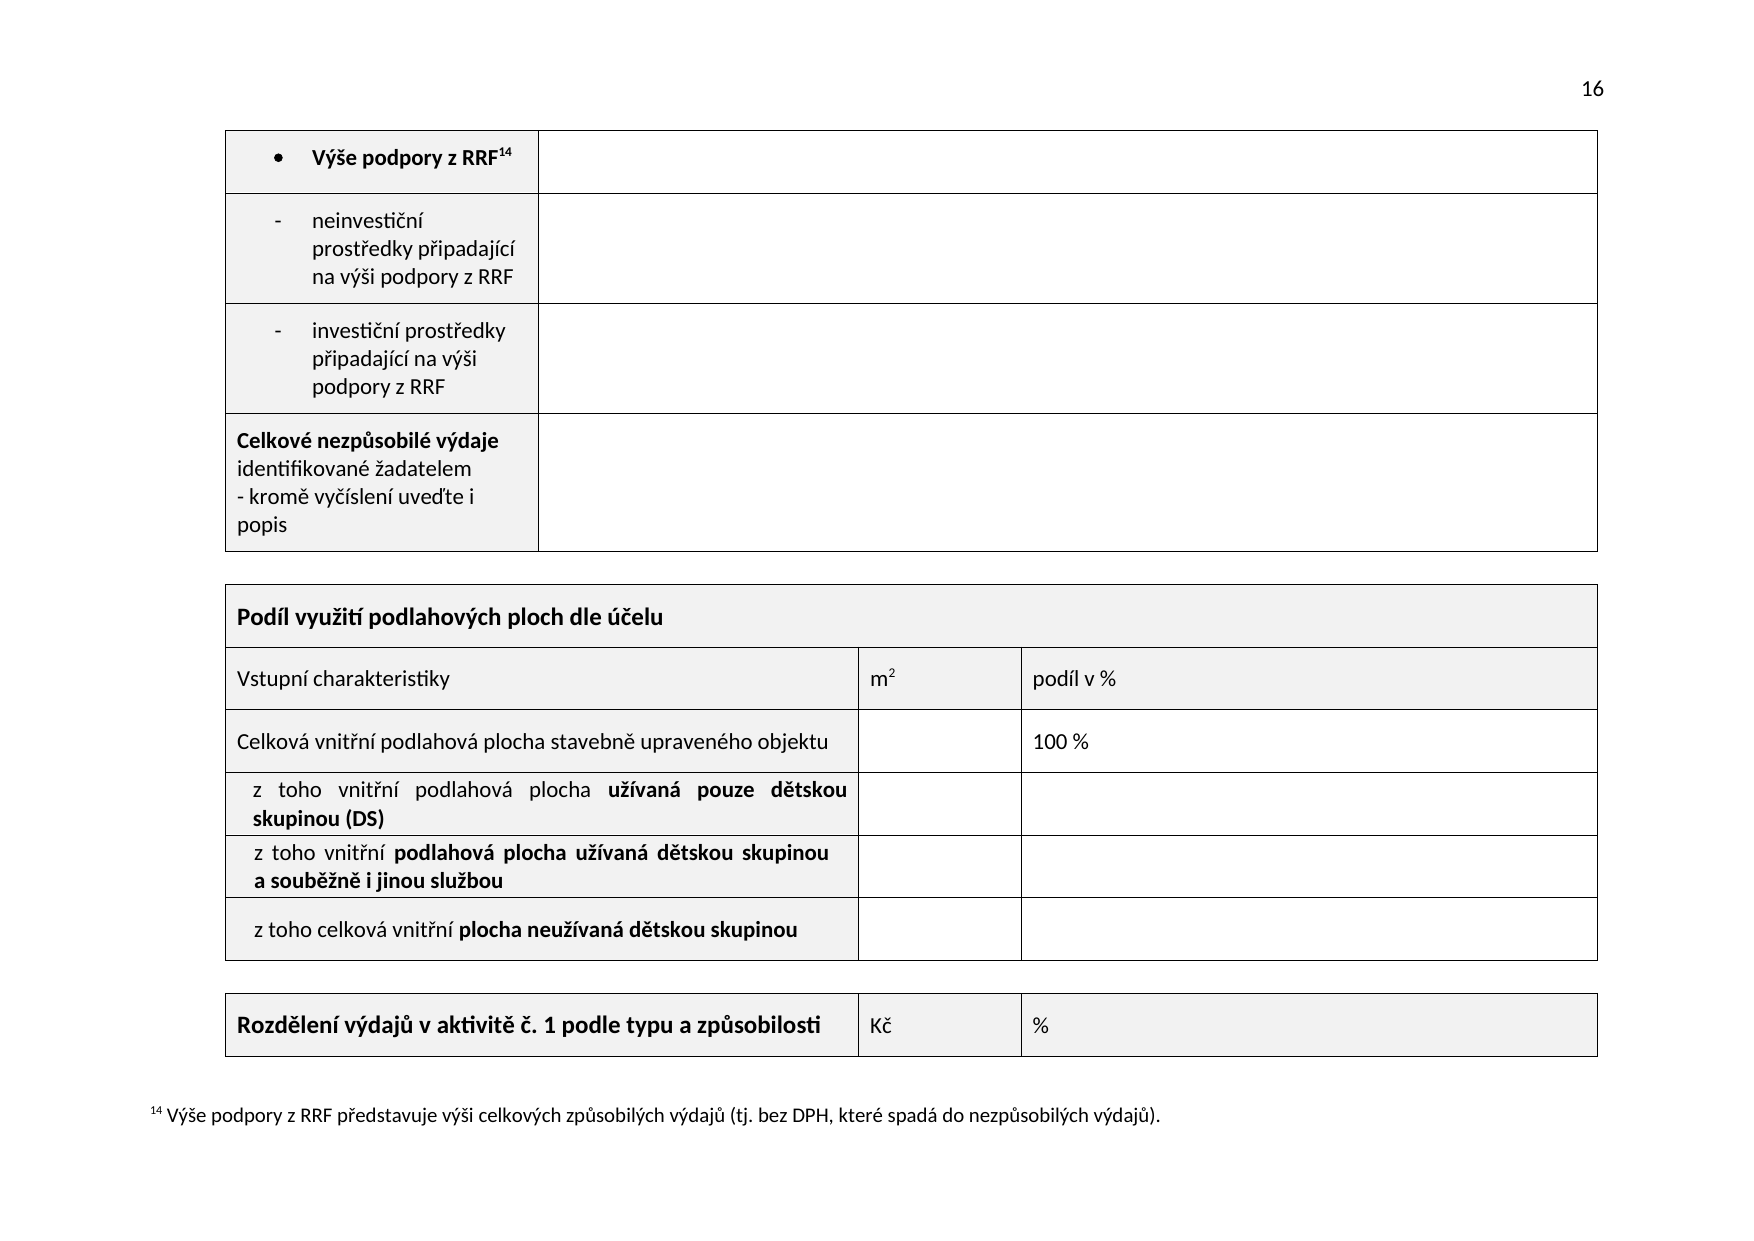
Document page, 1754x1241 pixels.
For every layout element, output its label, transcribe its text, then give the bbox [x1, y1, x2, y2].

table_cell neinvestiční prostředky připadající na výši podpory z RRF [226, 194, 538, 303]
table_header Rozdělení výdajů v aktivitě č. 1 podle typu a způsobilosti [226, 994, 858, 1056]
table_header Podíl využití podlahových ploch dle účelu [226, 585, 1597, 647]
table_header % [1022, 994, 1597, 1056]
table_cell Celkové nezpůsobilé výdaje identifikované žadatelem - kromě vyčíslení uveďte i popis [226, 414, 538, 551]
table_cell [539, 194, 1597, 303]
table_cell investiční prostředky připadající na výši podpory z RRF [226, 304, 538, 413]
table_cell z toho celková vnitřní plocha neužívaná dětskou skupinou [226, 898, 858, 960]
table_cell 100 % [1022, 710, 1597, 772]
table_cell z toho vnitřní podlahová plocha užívaná pouze dětskou skupinou (DS) [226, 773, 858, 834]
table_cell [1022, 898, 1597, 960]
table_cell [859, 773, 1021, 834]
table_cell [539, 304, 1597, 413]
table_cell podíl v % [1022, 648, 1597, 709]
table_cell [859, 710, 1021, 772]
table_cell [1022, 836, 1597, 897]
table_cell [539, 414, 1597, 551]
table_cell [859, 898, 1021, 960]
table_cell Celková vnitřní podlahová plocha stavebně upraveného objektu [226, 710, 858, 772]
table_cell [1022, 773, 1597, 834]
table_header Kč [859, 994, 1021, 1056]
table_cell [539, 131, 1597, 192]
table_cell Vstupní charakteristiky [226, 648, 858, 709]
table_cell m2 [859, 648, 1021, 709]
table_cell [859, 836, 1021, 897]
table_cell Výše podpory z RRF [226, 131, 538, 192]
table_cell z toho vnitřní podlahová plocha užívaná dětskou skupinou a souběžně i jinou službou [226, 836, 858, 897]
